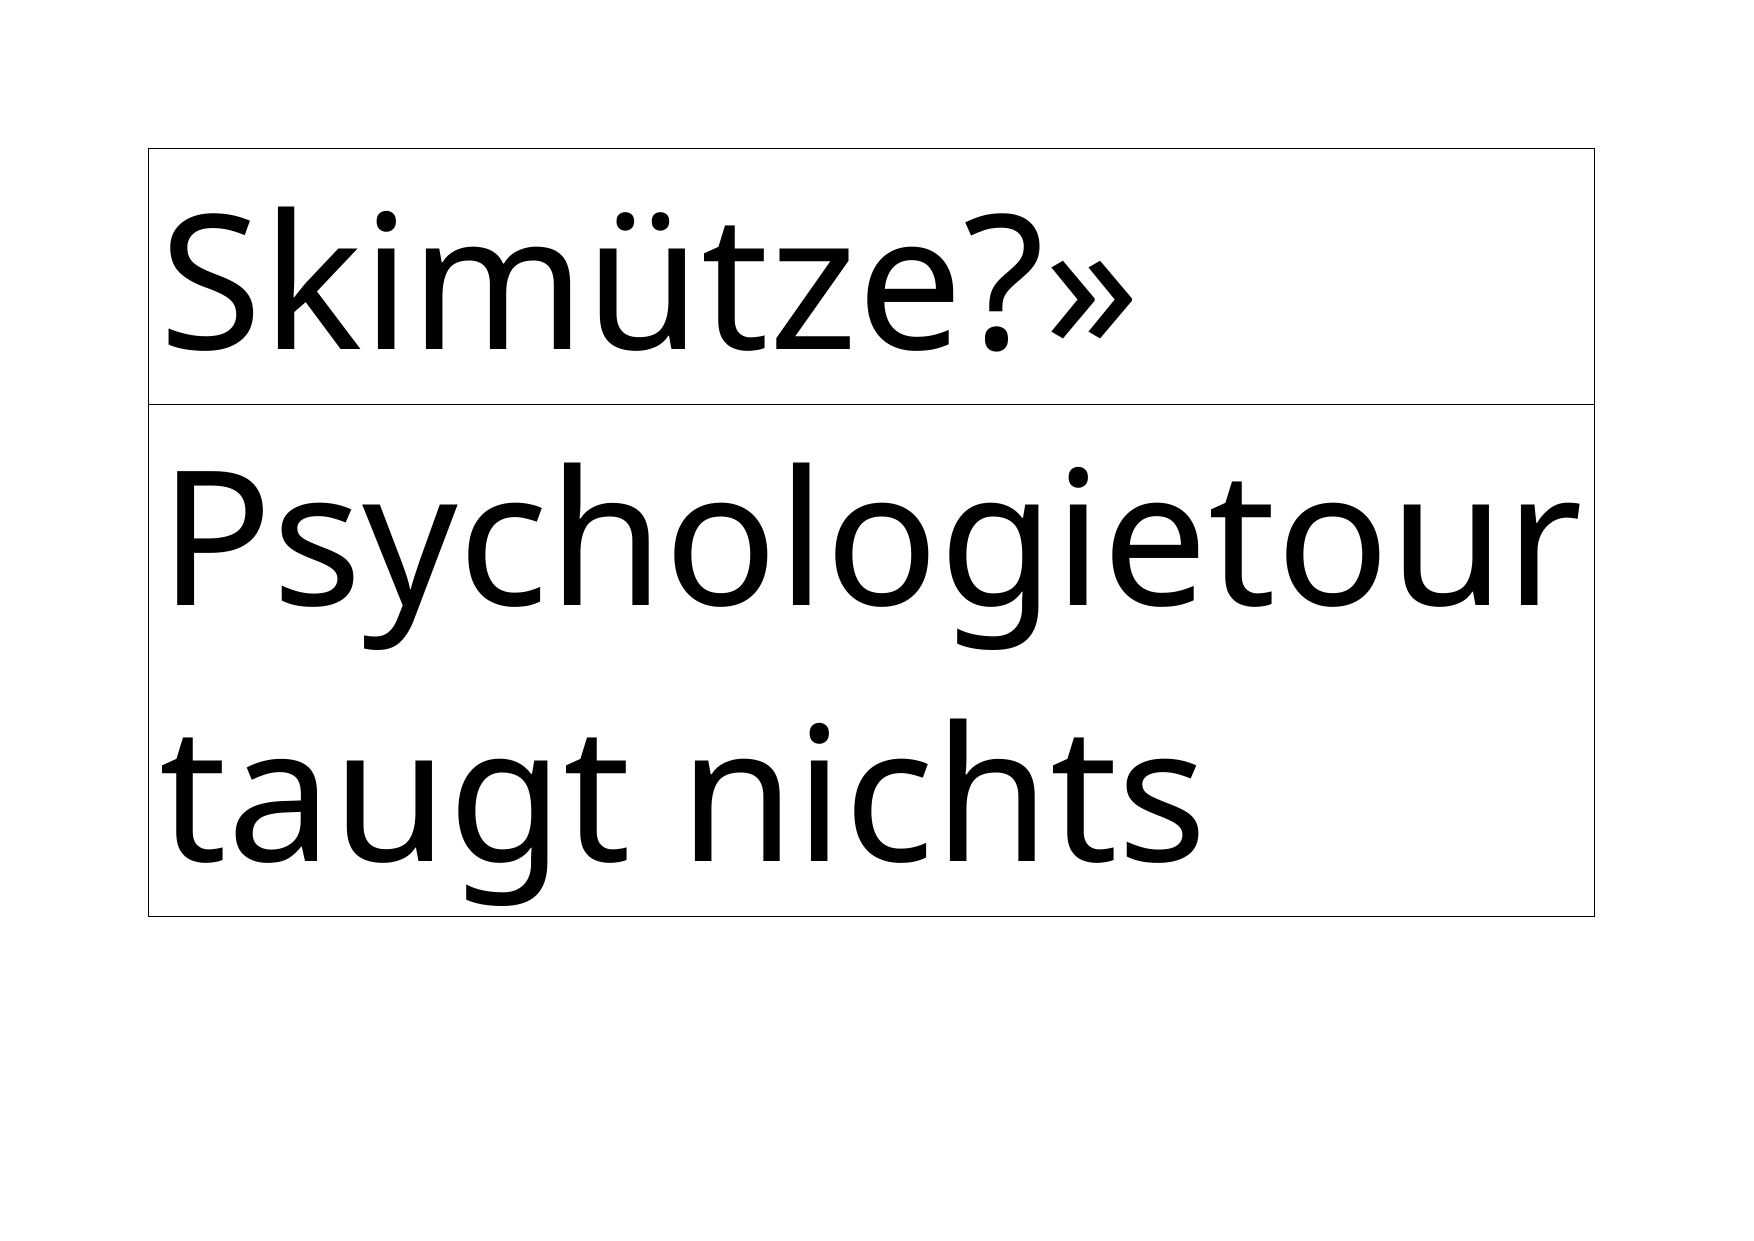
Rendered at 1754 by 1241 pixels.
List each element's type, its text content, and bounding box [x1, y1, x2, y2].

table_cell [149, 149, 1594, 404]
table_cell Psychologietour taugt nichts [149, 405, 1594, 916]
